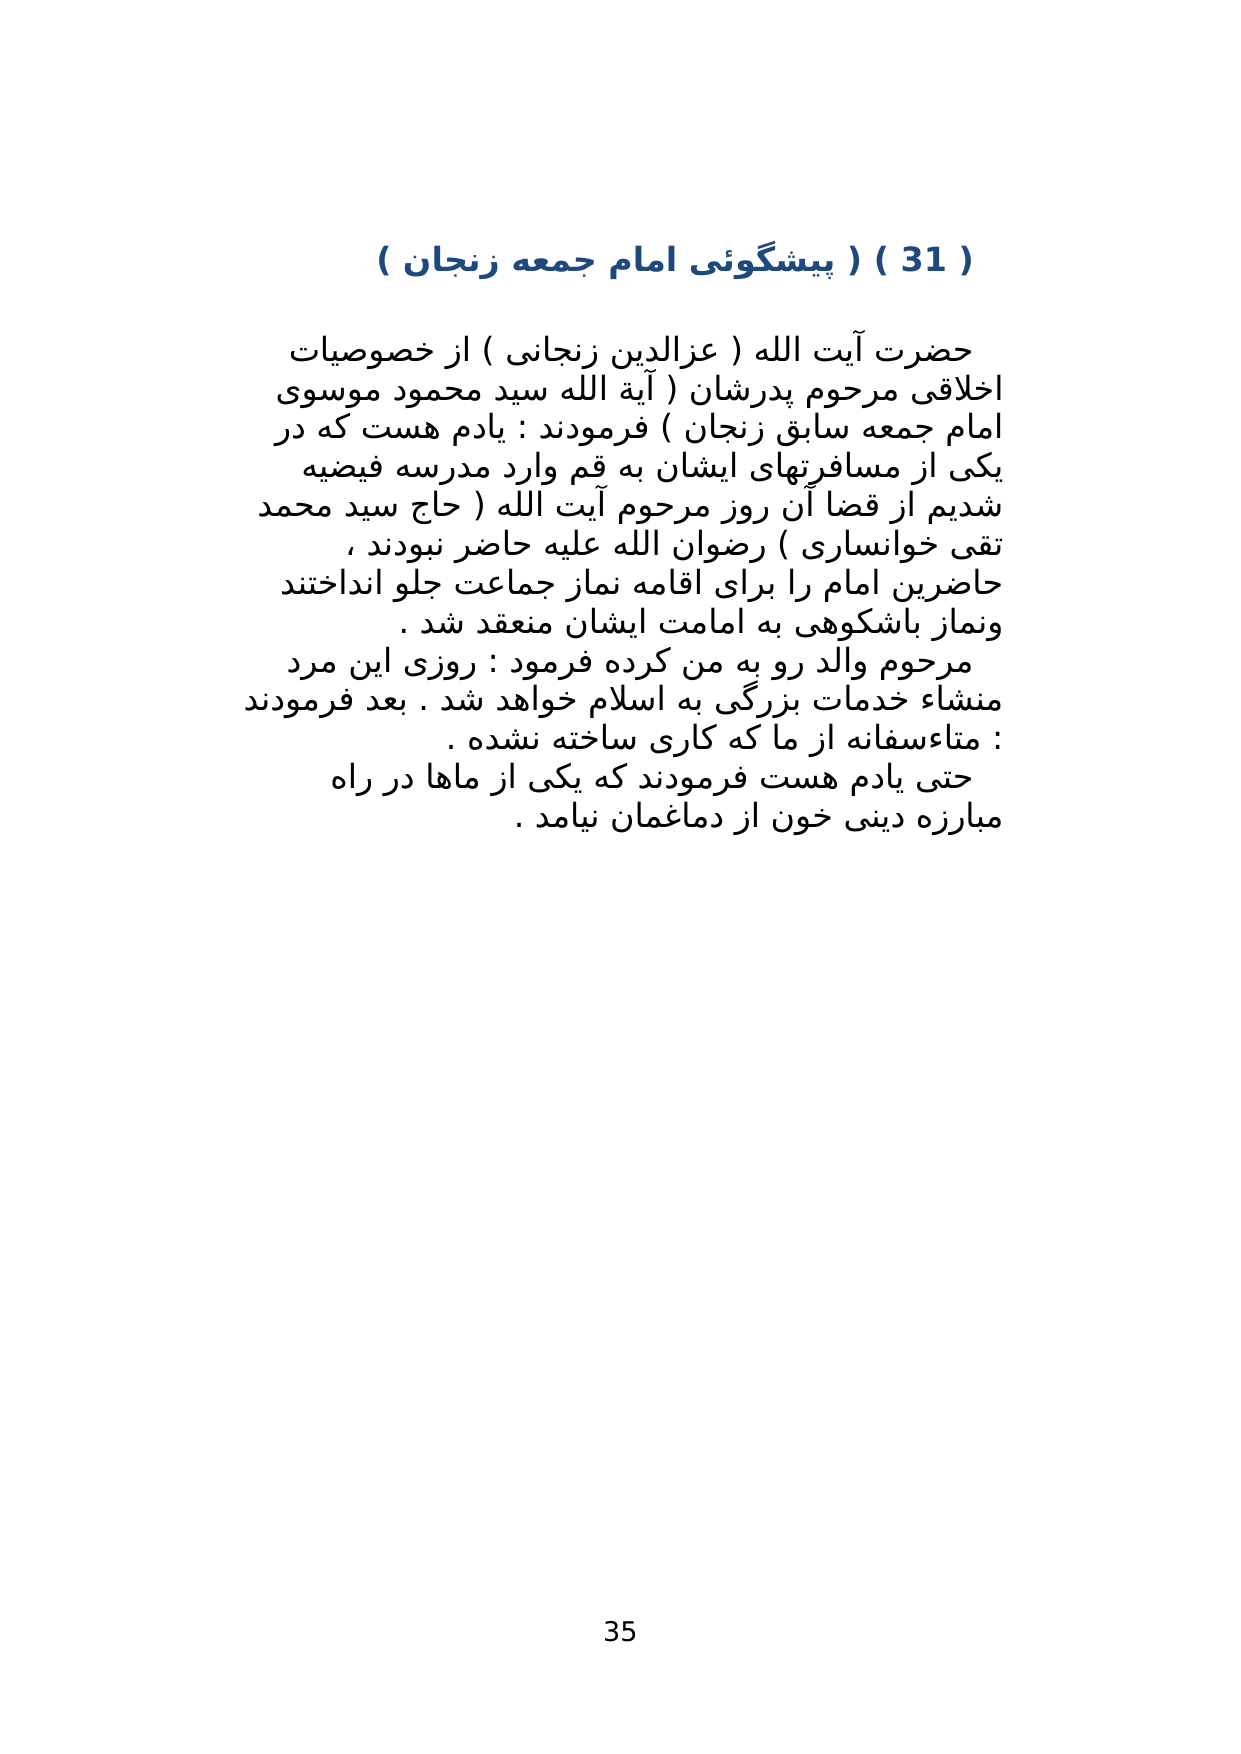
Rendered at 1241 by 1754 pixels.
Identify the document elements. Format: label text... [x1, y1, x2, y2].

subtitle ( 31 ) ( پیشگوئی امام جمعه زنجان ) [236, 241, 1004, 279]
text حضرت آیت الله ( عزالدین زنجانی ) از خصوصیات اخلاقی مرحوم پدرشان ( آیة الله سید محمود موسوی امام جمعه سابق زنجان ) فرمودند : یادم هست که در یکی از مسافرتهای ایشان به قم وارد مدرسه فیضیه شدیم از قضا آن روز مرحوم آیت الله ( حاج سید محمد تقی خوانساری ) رضوان الله علیه حاضر نبودند ، حاضرین امام را برای اقامه نماز جماعت جلو انداختند ونماز باشکوهی به امامت ایشان منعقد شد . [236, 330, 1004, 641]
text مرحوم والد رو به من کرده فرمود : روزی این مرد منشاء خدمات بزرگی به اسلام خواهد شد . بعد فرمودند : متاءسفانه از ما که کاری ساخته نشده . [236, 641, 1004, 758]
text حتی یادم هست فرمودند که یکی از ماها در راه مبارزه دینی خون از دماغمان نیامد . [236, 758, 1004, 835]
